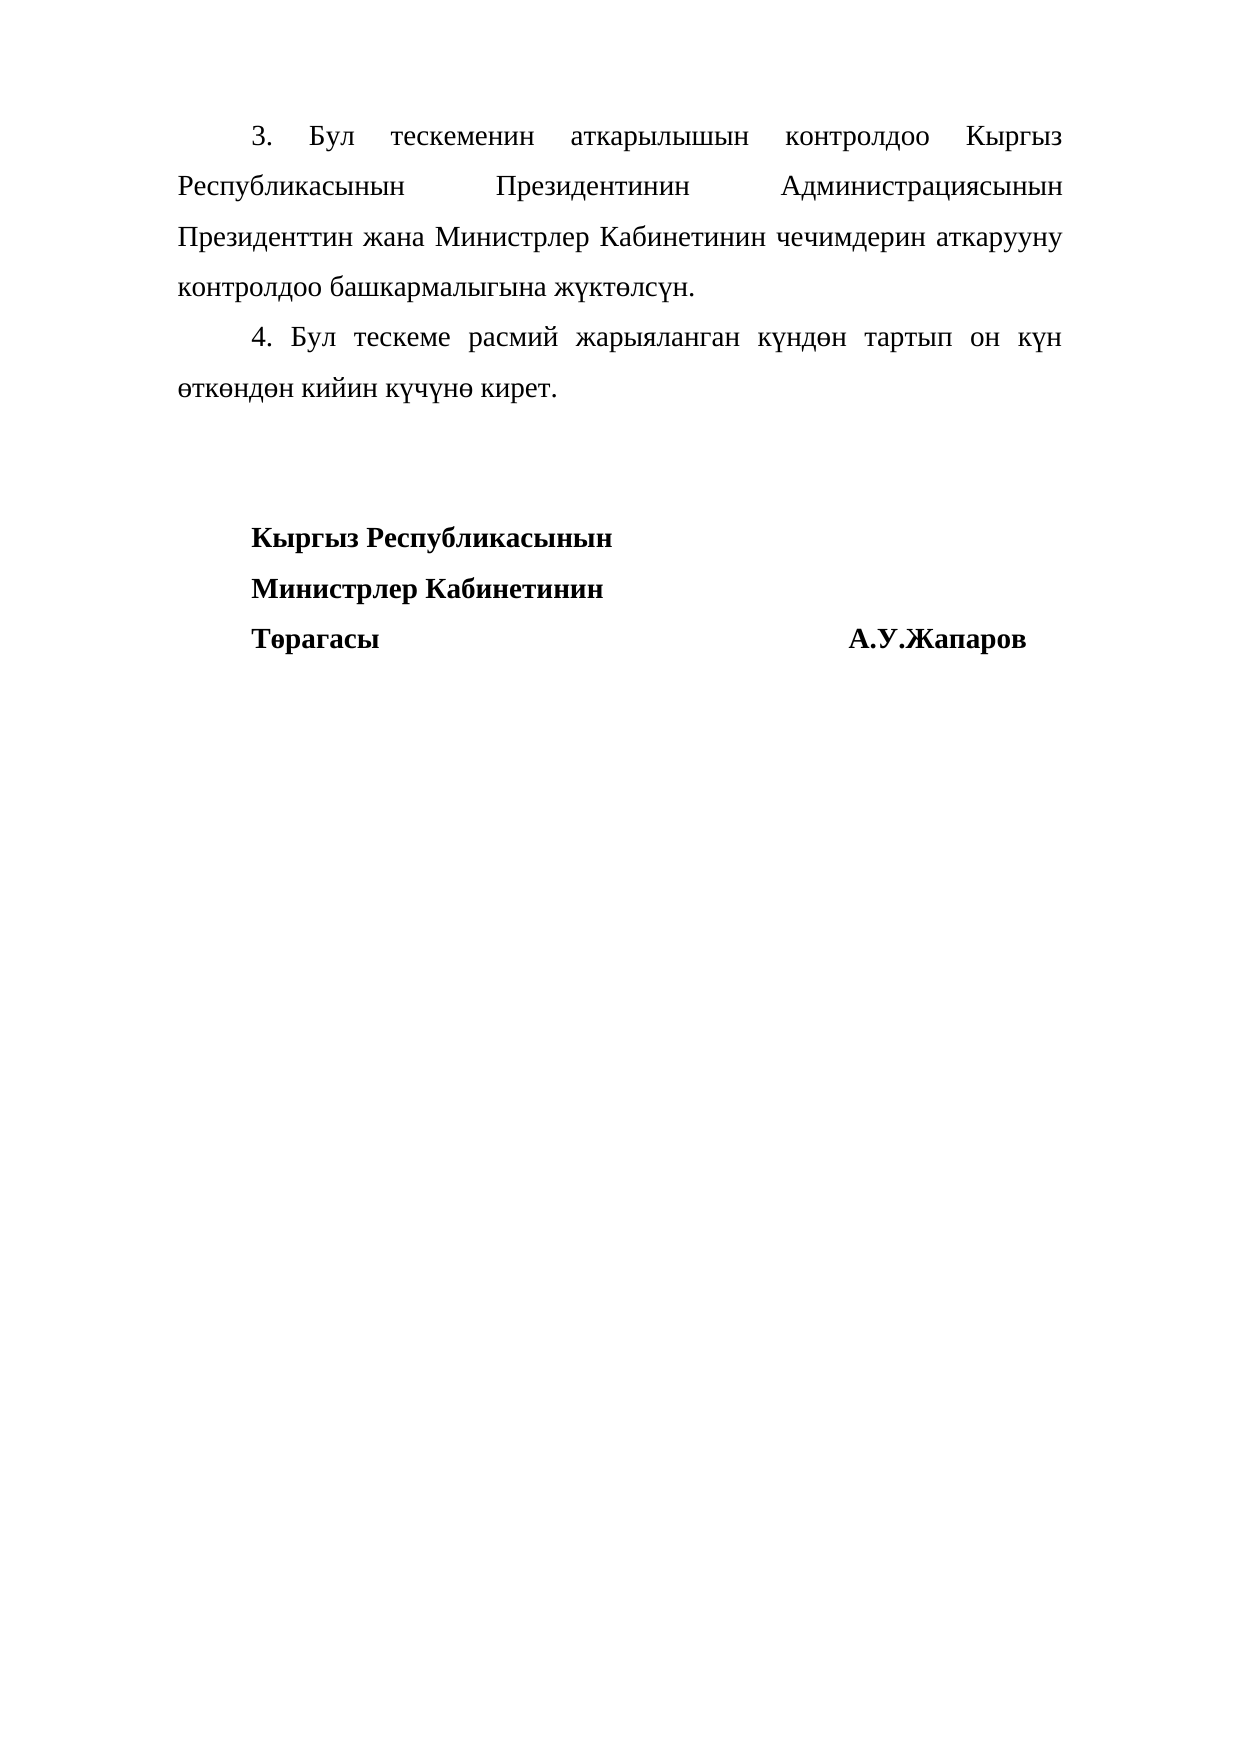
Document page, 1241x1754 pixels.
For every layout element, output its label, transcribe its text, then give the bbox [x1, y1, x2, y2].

text Төрагасы А.У.Жапаров [177, 621, 1063, 655]
text 4. Бул тескеме расмий жарыяланган күндөн тартып он күн өткөндөн кийин күчүнө кирет. [177, 319, 1063, 403]
text 3. Бул тескеменин аткарылышын контролдоо Кыргыз Республикасынын Президентинин Администрациясынын Президенттин жана Министрлер Кабинетинин чечимдерин аткарууну контролдоо башкармалыгына жүктөлсүн. [177, 118, 1063, 303]
text Министрлер Кабинетинин [177, 571, 1063, 604]
text Кыргыз Республикасынын [177, 521, 1063, 554]
